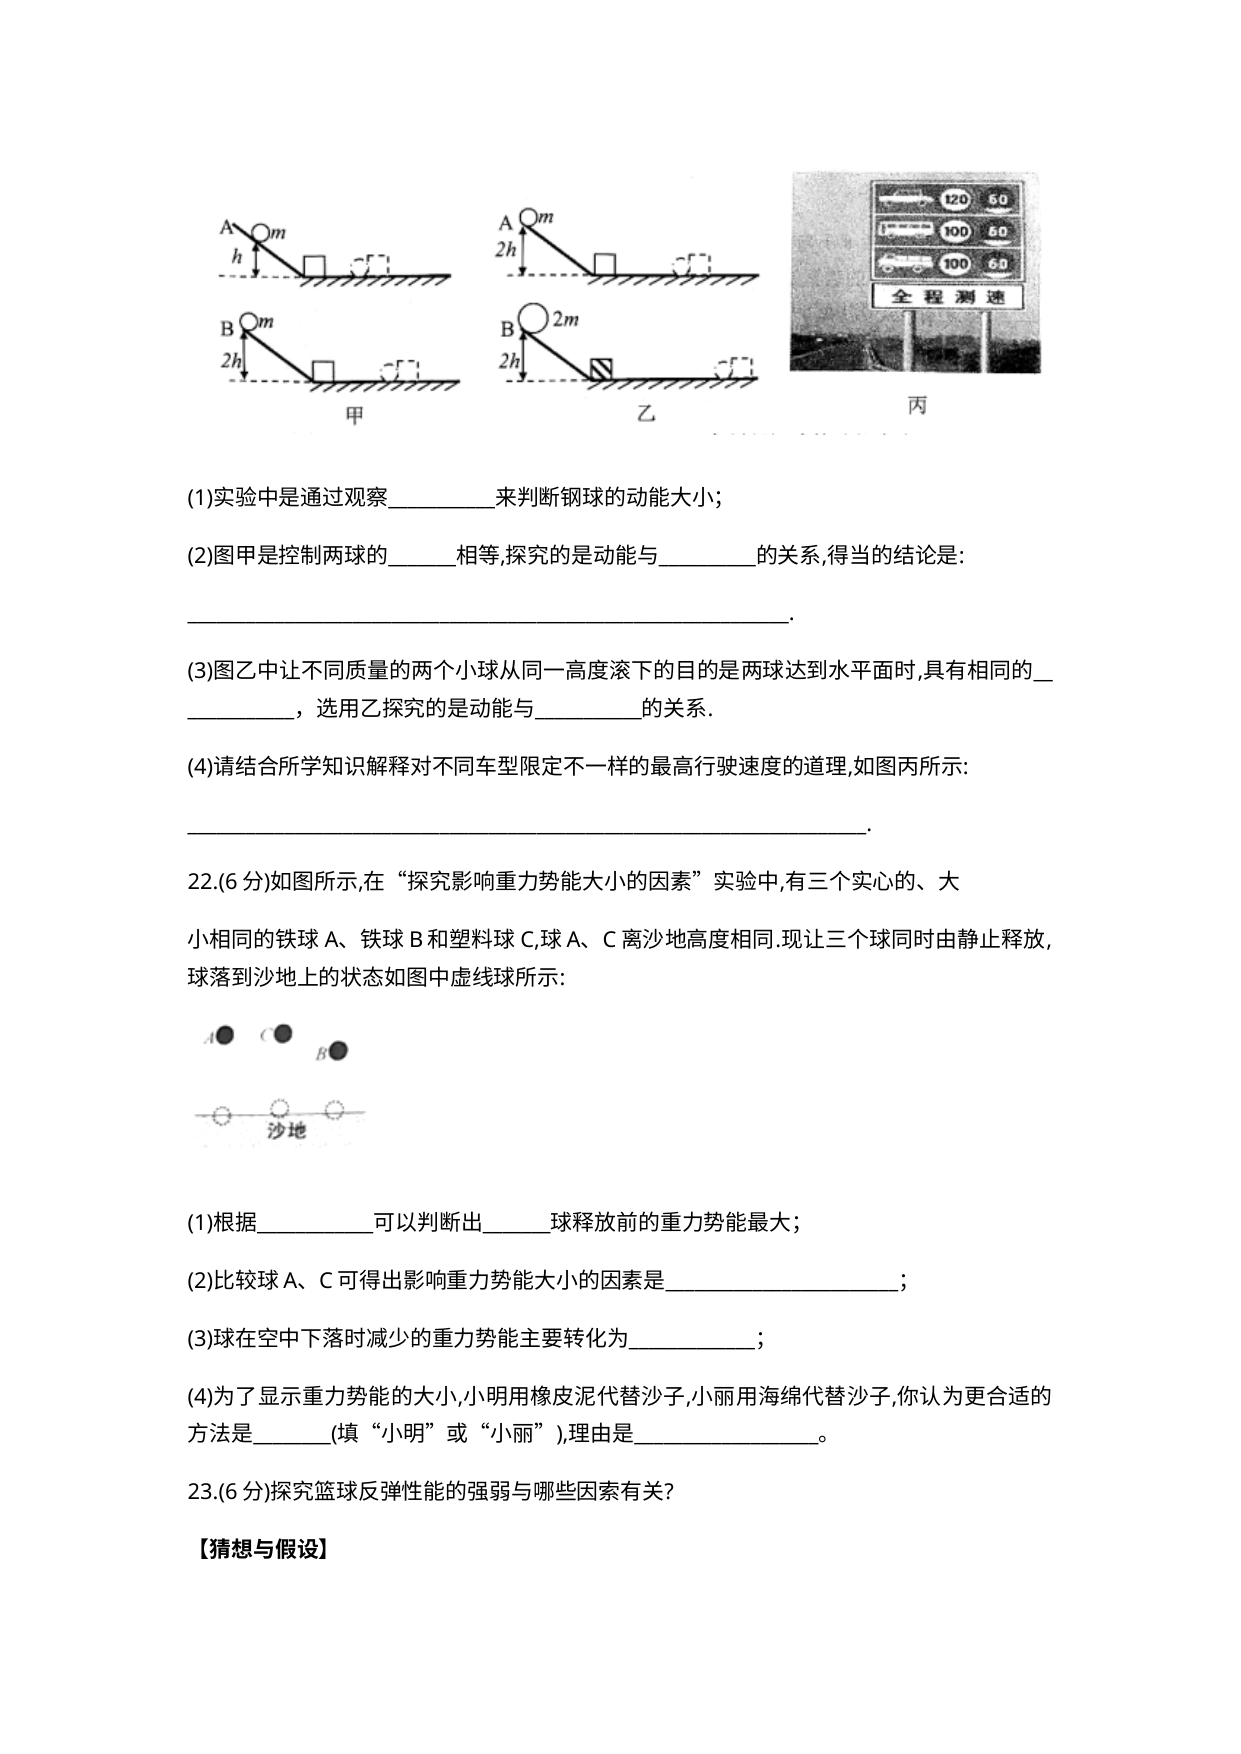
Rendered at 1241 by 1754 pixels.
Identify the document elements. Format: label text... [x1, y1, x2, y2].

text (4)为了显示重力势能的大小,小明用橡皮泥代替沙子,小丽用海绵代替沙子,你认为更合适的方法是________(填“小明”或“小丽”),理由是___________________。 [187, 1379, 1053, 1448]
picture [187, 162, 1053, 435]
text (4)请结合所学知识解释对不同车型限定不一样的最高行驶速度的道理,如图丙所示: [187, 748, 1053, 781]
picture [187, 1017, 371, 1154]
text (1)根据____________可以判断出_______球释放前的重力势能最大； [187, 1205, 1053, 1237]
text (2)比较球A、C可得出影响重力势能大小的因素是________________________； [187, 1263, 1053, 1295]
text (2)图甲是控制两球的_______相等,探究的是动能与__________的关系,得当的结论是: [187, 537, 1053, 570]
text ______________________________________________________________________. [187, 806, 1053, 839]
text 小相同的铁球A、铁球B和塑料球C,球A、C离沙地高度相同.现让三个球同时由静止释放,球落到沙地上的状态如图中虚线球所示: [187, 922, 1053, 992]
text 23.(6分)探究篮球反弹性能的强弱与哪些因索有关? [187, 1474, 1053, 1507]
text (3)图乙中让不同质量的两个小球从同一高度滚下的目的是两球达到水平面时,具有相同的_____________，选用乙探究的是动能与___________的关系. [187, 653, 1053, 723]
text ______________________________________________________________. [187, 595, 1053, 628]
text (3)球在空中下落时减少的重力势能主要转化为_____________； [187, 1321, 1053, 1353]
text 【猜想与假设】 [187, 1532, 1053, 1564]
text 22.(6分)如图所示,在“探究影响重力势能大小的因素”实验中,有三个实心的、大 [187, 864, 1053, 897]
text (1)实验中是通过观察___________来判断钢球的动能大小； [187, 479, 1053, 512]
